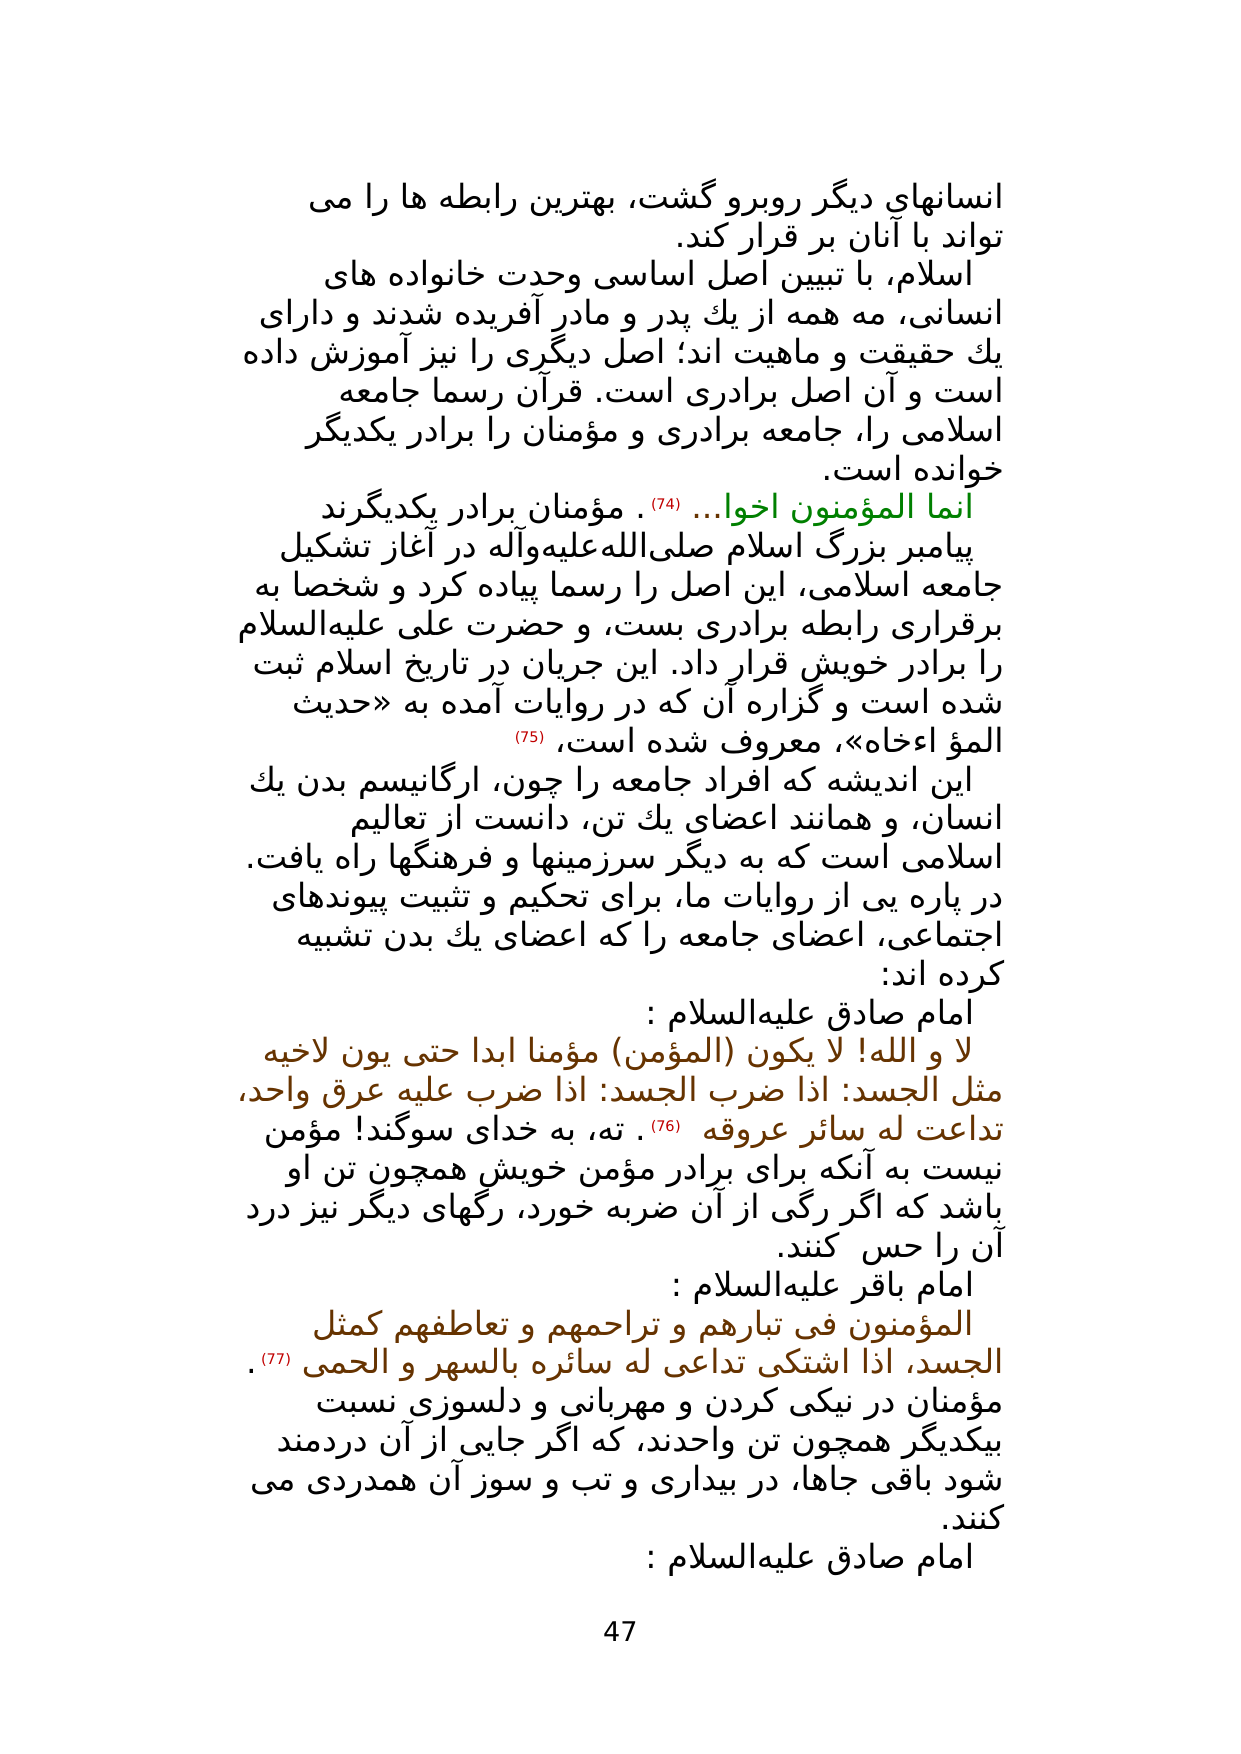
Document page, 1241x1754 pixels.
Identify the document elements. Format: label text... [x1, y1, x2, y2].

text لا و الله! لا يكون (المؤمن) مؤمنا ابدا حتى يون لاخيه مثل الجسد: اذا ضرب الجسد: اذا ضرب عليه عرق واحد، تداعت له سائر عروقه (76) . ته، به خداى سوگند! مؤمن نيست به آنكه براى برادر مؤمن خويش همچون تن او باشد كه اگر رگى از آن ضربه خورد، رگهاى ديگر نيز درد آن را حس ‍ كنند. [236, 1032, 1004, 1265]
text امام باقر عليه‌السلام : [236, 1265, 1004, 1304]
text امام صادق عليه‌السلام : [236, 1537, 1004, 1576]
text اين انديشه كه افراد جامعه را چون، ارگانيسم بدن يك انسان، و همانند اعضاى يك تن، دانست از تعاليم اسلامى است كه به ديگر سرزمينها و فرهنگها راه يافت. در پاره يى از روايات ما، براى تحكيم و تثبيت پيوندهاى اجتماعى، اعضاى جامعه را كه اعضاى يك بدن تشبيه كرده اند: [236, 760, 1004, 993]
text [236, 177, 1004, 255]
text انما المؤمنون اخوا... (74) . مؤمنان برادر يكديگرند [236, 488, 1004, 527]
text المؤمنون فى تبارهم و تراحمهم و تعاطفهم كمثل الجسد، اذا اشتكى تداعى له سائره بالسهر و الحمى (77) . مؤمنان در نيكى كردن و مهربانى و دلسوزى نسبت بيكديگر همچون تن واحدند، كه اگر جايى از آن دردمند شود باقى جاها، در بيدارى و تب و سوز آن همدردى مى كنند. [236, 1304, 1004, 1537]
text اسلام، با تبيين اصل اساسى وحدت خانواده هاى انسانى، مه همه از يك پدر و مادر آفريده شدند و داراى يك حقيقت و ماهيت اند؛ اصل ديگرى را نيز آموزش داده است و آن اصل برادرى است. قرآن رسما جامعه اسلامى را، جامعه برادرى و مؤمنان را برادر يكديگر خوانده است. [236, 255, 1004, 488]
text پيامبر بزرگ اسلام صلى‌الله‌عليه‌وآله‌ در آغاز تشكيل جامعه اسلامى، اين اصل را رسما پياده كرد و شخصا به برقرارى رابطه برادرى بست، و حضرت على عليه‌السلام را برادر خويش قرار داد. اين جريان در تاريخ اسلام ثبت شده است و گزاره آن كه در روايات آمده به «حديث المؤ اءخاه»، معروف شده است، (75) [236, 527, 1004, 760]
text امام صادق عليه‌السلام : [236, 993, 1004, 1032]
